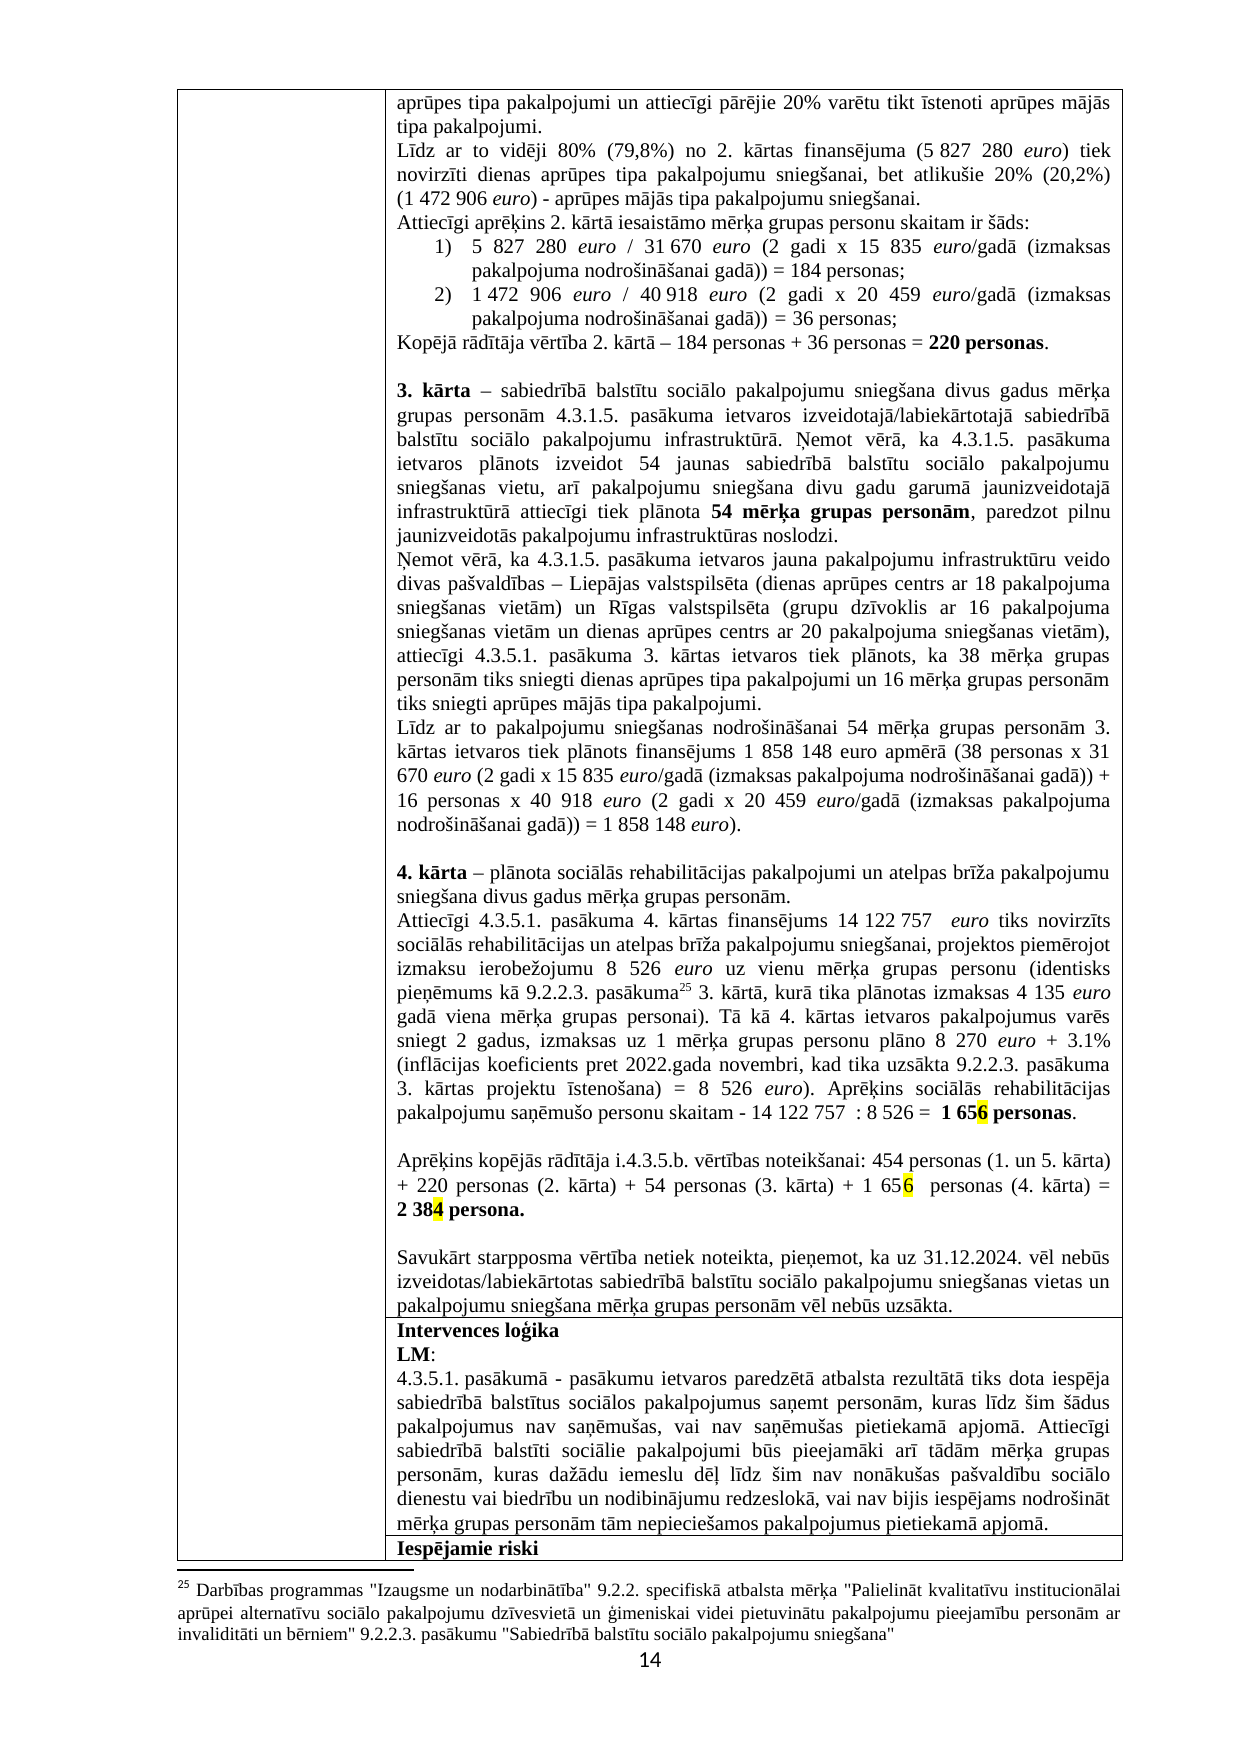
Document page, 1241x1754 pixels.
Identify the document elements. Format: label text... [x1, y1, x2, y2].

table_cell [386, 90, 1122, 1317]
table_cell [386, 1536, 1122, 1559]
table_cell Intervences loģika LM: 4.3.5.1. pasākumā - pasākumu ietvaros paredzētā atbalsta rezultātā tiks dota iespēja sabiedrībā balstītus sociālos pakalpojumus saņemt personām, kuras līdz šim šādus pakalpojumus nav saņēmušas, vai nav saņēmušas pietiekamā apjomā. Attiecīgi sabiedrībā balstīti sociālie pakalpojumi būs pieejamāki arī tādām mērķa grupas personām, kuras dažādu iemeslu dēļ līdz šim nav nonākušas pašvaldību sociālo dienestu vai biedrību un nodibinājumu redzeslokā, vai nav bijis iespējams nodrošināt mērķa grupas personām tām nepieciešamos pakalpojumus pietiekamā apjomā. [386, 1318, 1122, 1534]
